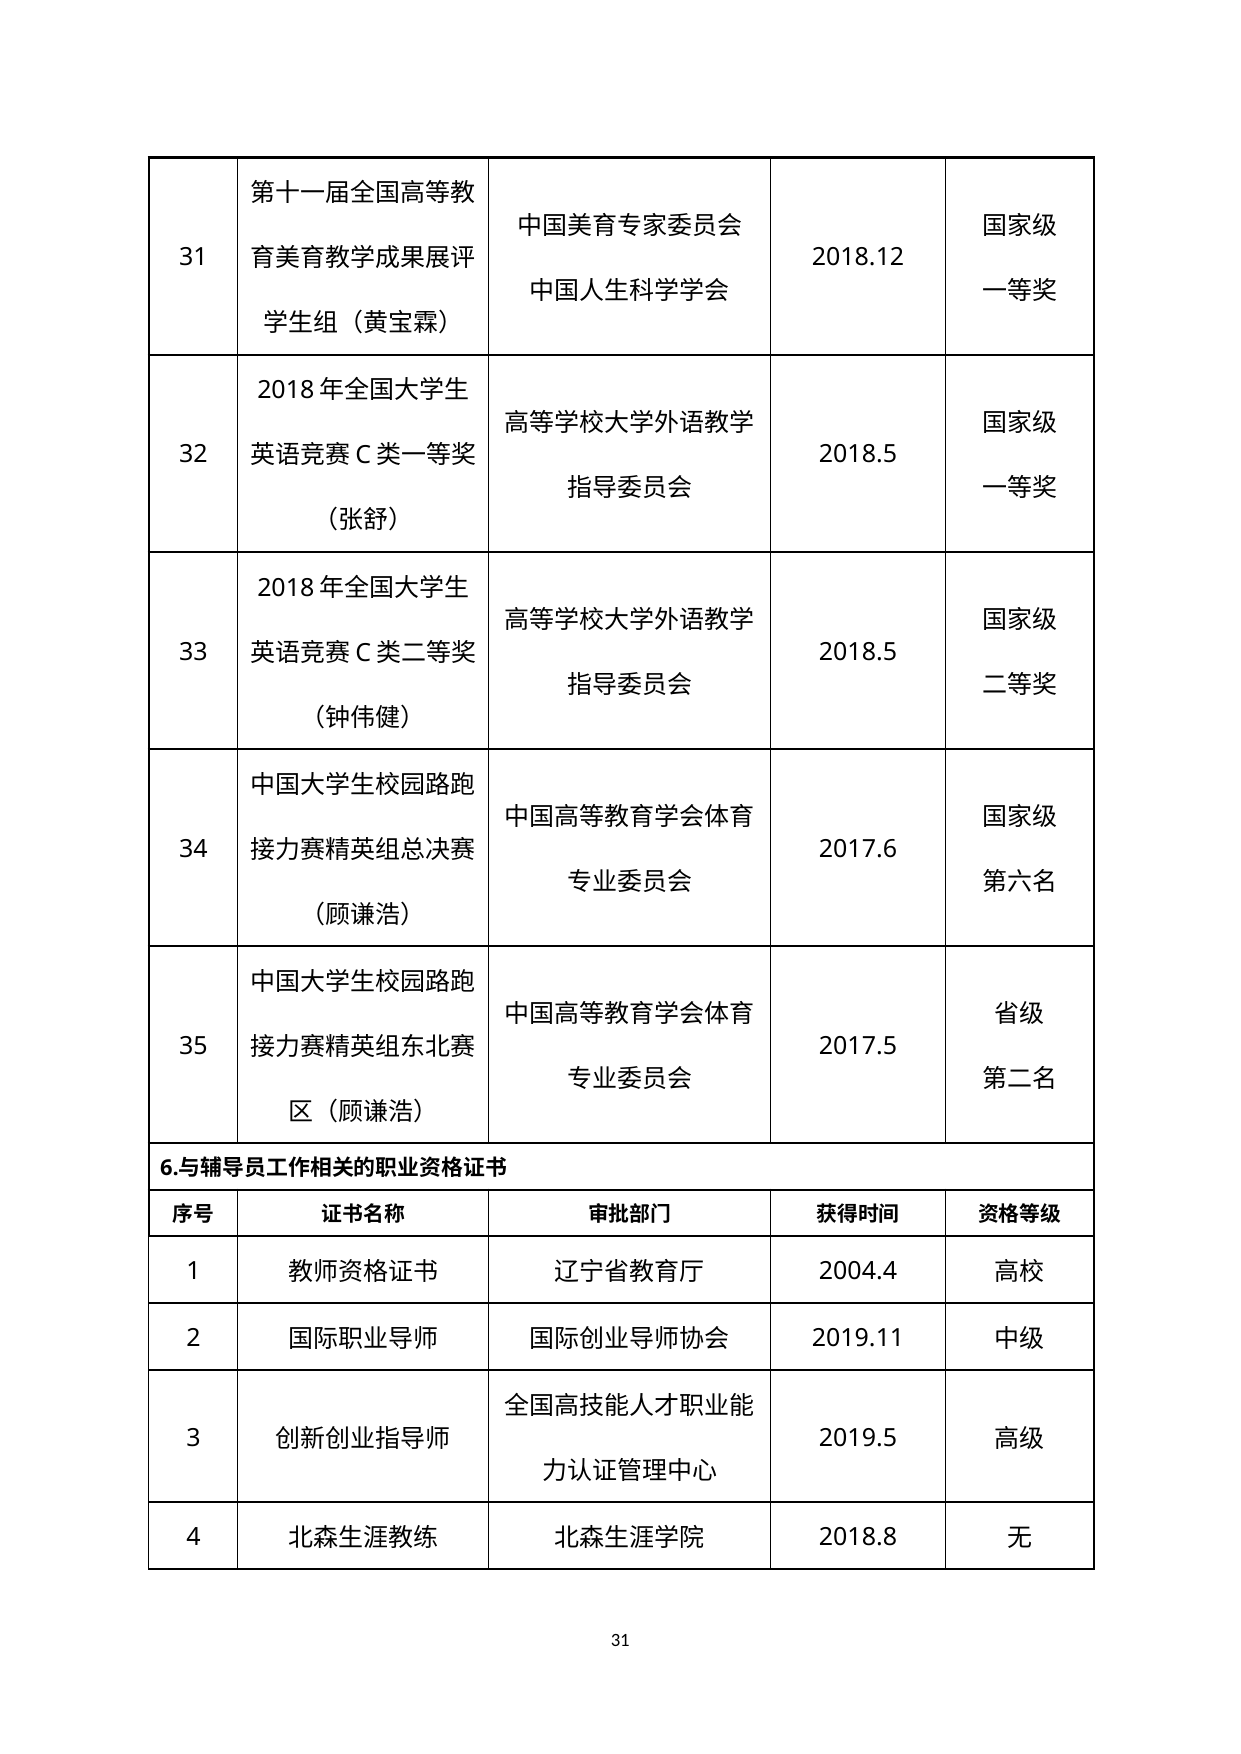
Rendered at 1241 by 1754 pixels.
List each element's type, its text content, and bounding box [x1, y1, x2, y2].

table_cell 2018.5 [771, 356, 945, 551]
table_cell 证书名称 [238, 1191, 488, 1235]
table_cell 31 [150, 159, 237, 353]
table_cell 国家级 二等奖 [946, 553, 1093, 748]
table_cell 中国大学生校园路跑接力赛精英组总决赛（顾谦浩） [238, 750, 488, 945]
table_cell 中国美育专家委员会 中国人生科学学会 [489, 159, 770, 353]
table_cell 第十一届全国高等教育美育教学成果展评学生组（黄宝霖） [238, 159, 488, 353]
table_cell 2018年全国大学生英语竞赛C类一等奖（张舒） [238, 356, 488, 551]
table_cell 获得时间 [771, 1191, 945, 1235]
table_cell 中级 [946, 1304, 1093, 1369]
table_cell 序号 [150, 1191, 237, 1235]
table_cell 国际职业导师 [238, 1304, 488, 1369]
table_cell 高等学校大学外语教学指导委员会 [489, 356, 770, 551]
table_cell 33 [150, 553, 237, 748]
table_cell 2018.12 [771, 159, 945, 353]
table_cell 审批部门 [489, 1191, 770, 1235]
table_cell 国际创业导师协会 [489, 1304, 770, 1369]
table_cell 4 [149, 1503, 237, 1568]
table_cell 高级 [946, 1371, 1093, 1501]
table_cell 北森生涯教练 [238, 1503, 488, 1568]
table_cell 中国大学生校园路跑接力赛精英组东北赛区（顾谦浩） [238, 947, 488, 1142]
table_cell 国家级 第六名 [946, 750, 1093, 945]
table_cell 创新创业指导师 [238, 1371, 488, 1501]
table_cell 2018年全国大学生英语竞赛C类二等奖（钟伟健） [238, 553, 488, 748]
table_cell 6.与辅导员工作相关的职业资格证书 [150, 1144, 1093, 1188]
table_cell 中国高等教育学会体育专业委员会 [489, 750, 770, 945]
table_cell 2017.5 [771, 947, 945, 1142]
table_cell 全国高技能人才职业能力认证管理中心 [489, 1371, 770, 1501]
table_cell 3 [149, 1371, 237, 1501]
table_cell 32 [150, 356, 237, 551]
table_cell 35 [150, 947, 237, 1142]
table_cell 国家级 一等奖 [946, 356, 1093, 551]
table_cell 省级 第二名 [946, 947, 1093, 1142]
table_cell 辽宁省教育厅 [489, 1237, 770, 1302]
table_cell 2004.4 [771, 1237, 945, 1302]
table_cell 高校 [946, 1237, 1093, 1302]
table_cell 国家级 一等奖 [946, 159, 1093, 353]
table_cell 1 [149, 1237, 237, 1302]
table_cell 2019.5 [771, 1371, 945, 1501]
table_cell 2 [149, 1304, 237, 1369]
table_cell 北森生涯学院 [489, 1503, 770, 1568]
table_cell 2019.11 [771, 1304, 945, 1369]
table_cell 高等学校大学外语教学指导委员会 [489, 553, 770, 748]
table_cell 34 [150, 750, 237, 945]
table_cell 2018.8 [771, 1503, 945, 1568]
table_cell 2018.5 [771, 553, 945, 748]
table_cell 无 [946, 1503, 1093, 1568]
table_cell 教师资格证书 [238, 1237, 488, 1302]
table_cell 资格等级 [946, 1191, 1093, 1235]
table_cell 中国高等教育学会体育专业委员会 [489, 947, 770, 1142]
table_cell 2017.6 [771, 750, 945, 945]
